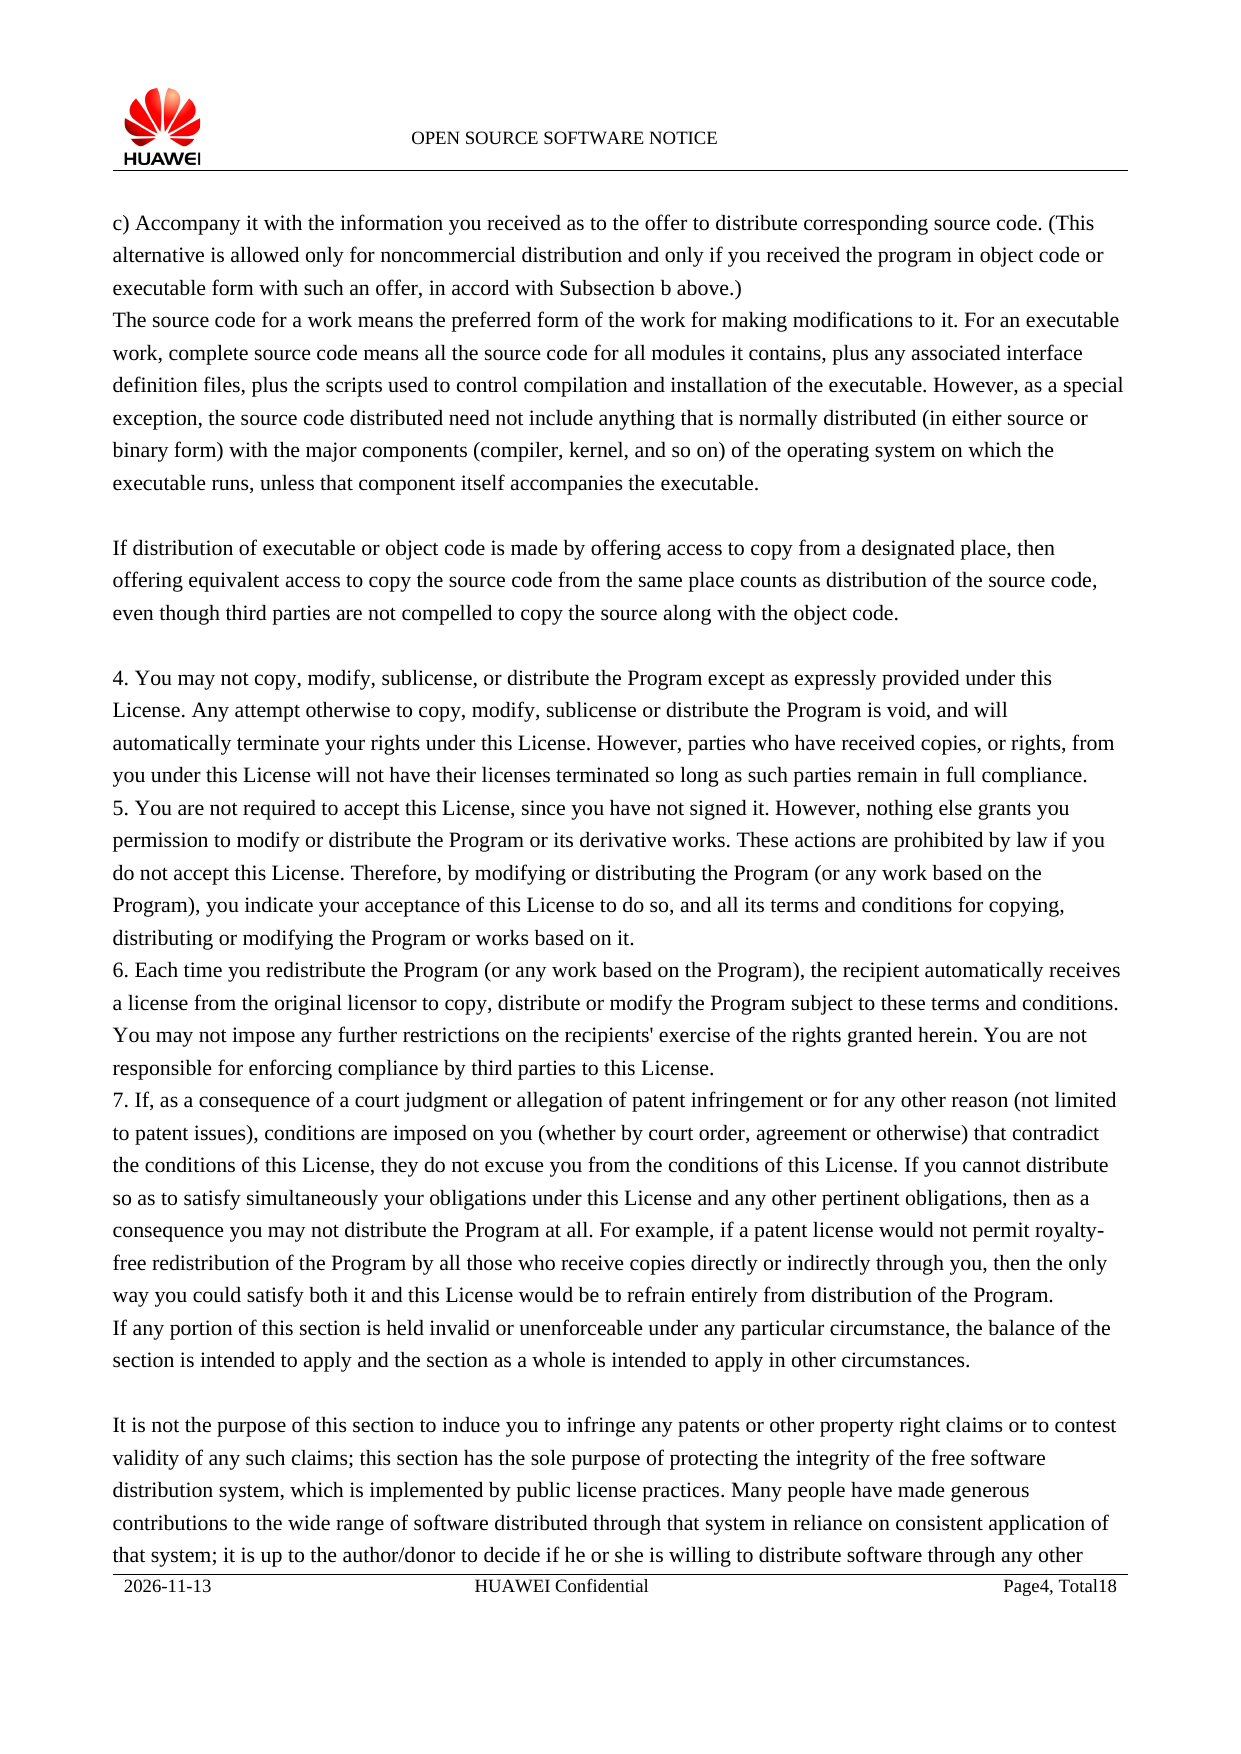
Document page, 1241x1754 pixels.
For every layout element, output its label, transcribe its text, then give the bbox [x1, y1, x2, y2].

picture [124, 88, 201, 165]
